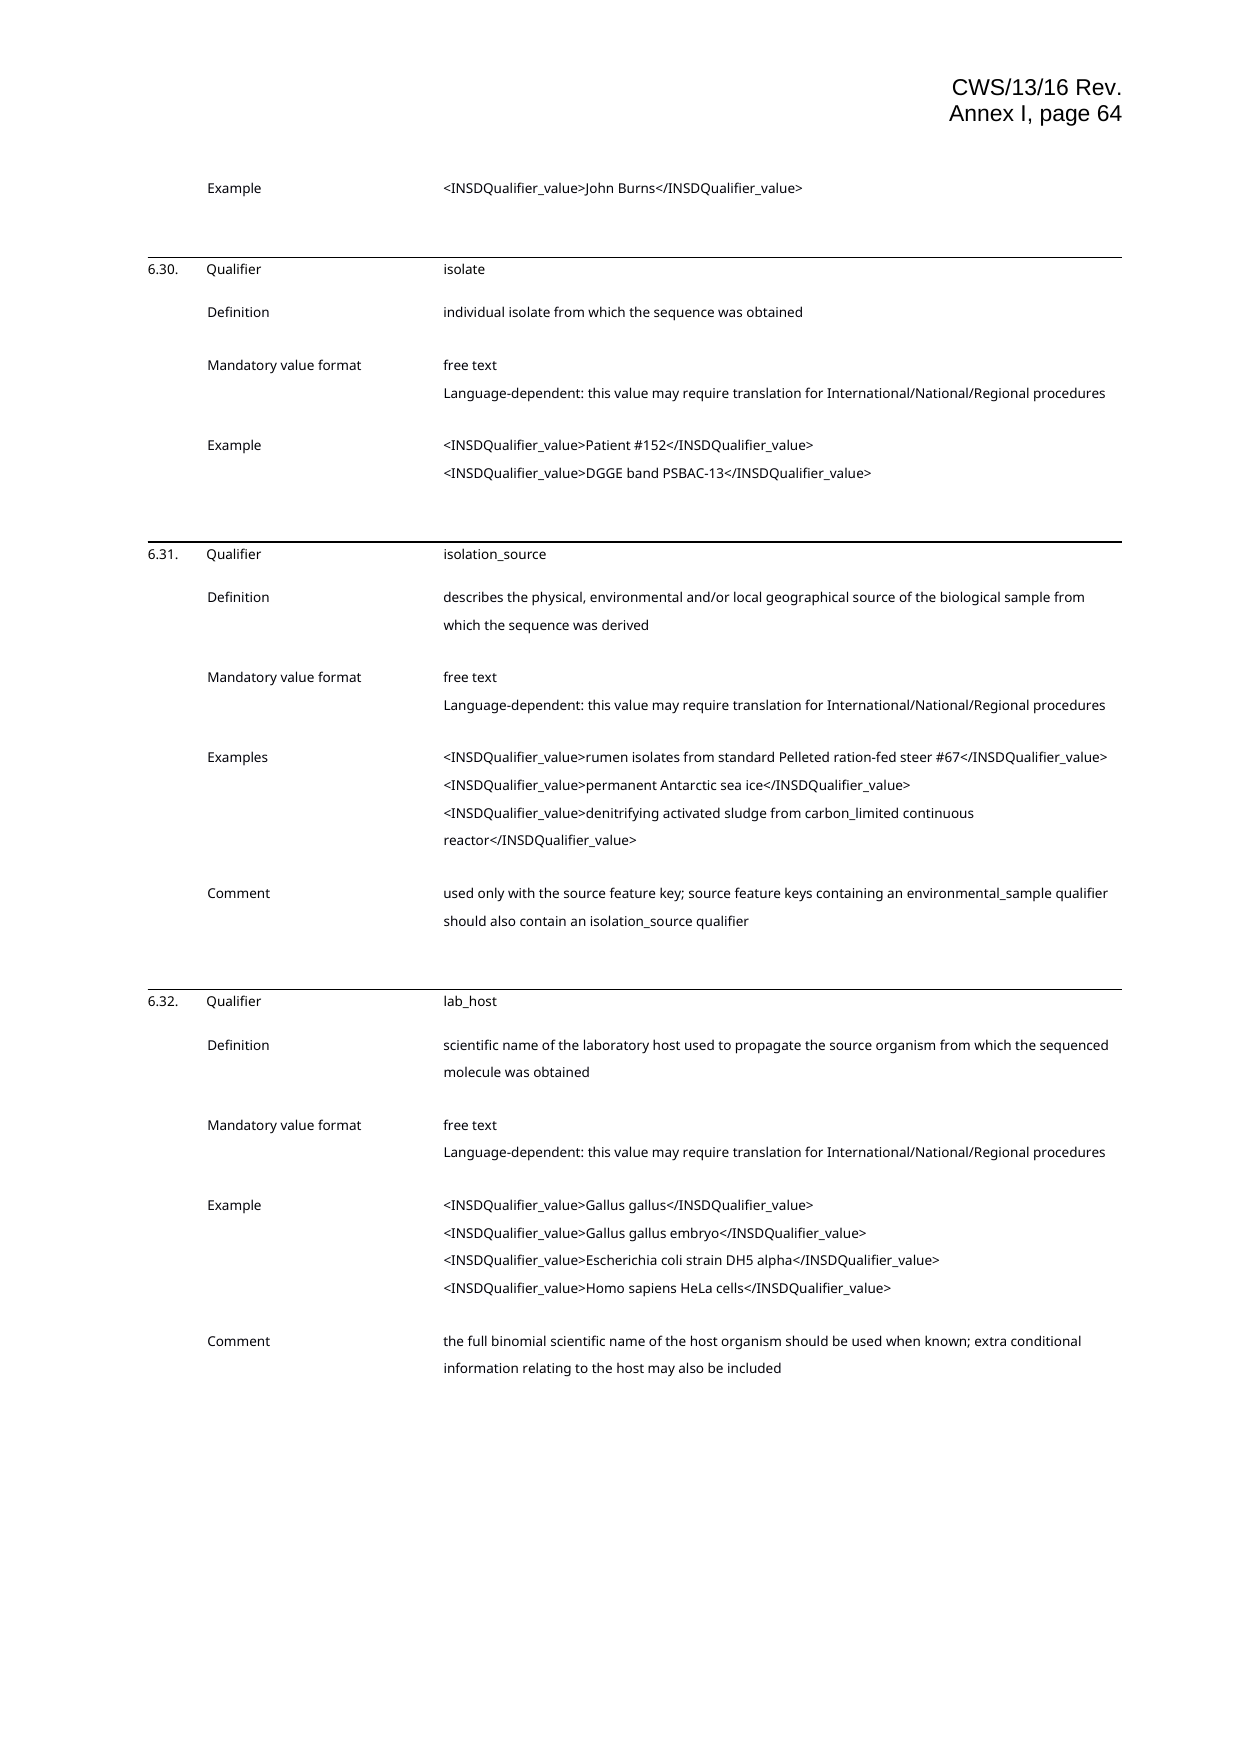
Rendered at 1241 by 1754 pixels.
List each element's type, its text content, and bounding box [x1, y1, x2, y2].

text <INSDQualifier_value>DGGE band PSBAC-13</INSDQualifier_value> [443, 464, 1122, 482]
text Examples <INSDQualifier_value>rumen isolates from standard Pelleted ration-fed steer #67</INSDQualifier_value> [207, 748, 1122, 767]
text Comment the full binomial scientific name of the host organism should be used when known; extra conditional information relating to the host may also be included [207, 1331, 1122, 1377]
text Definition individual isolate from which the sequence was obtained [207, 303, 1122, 322]
text Qualifier isolate [148, 258, 1122, 278]
text Qualifier lab_host [148, 990, 1122, 1011]
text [207, 356, 1122, 402]
text Comment used only with the source feature key; source feature keys containing an environmental_sample qualifier should also contain an isolation_source qualifier [207, 884, 1122, 930]
text <INSDQualifier_value>permanent Antarctic sea ice</INSDQualifier_value> [443, 776, 1122, 794]
text <INSDQualifier_value>Escherichia coli strain DH5 alpha</INSDQualifier_value> [443, 1251, 1122, 1270]
text <INSDQualifier_value>Gallus gallus embryo</INSDQualifier_value> [443, 1224, 1122, 1242]
text Definition scientific name of the laboratory host used to propagate the source organism from which the sequenced molecule was obtained [207, 1036, 1122, 1082]
text Mandatory value format free text Language-dependent: this value may require translation for International/National/Regional procedures [207, 668, 1122, 714]
text <INSDQualifier_value>denitrifying activated sludge from carbon_limited continuous reactor</INSDQualifier_value> [443, 804, 1122, 850]
text Example <INSDQualifier_value>Patient #152</INSDQualifier_value> [207, 436, 1122, 455]
text <INSDQualifier_value>Homo sapiens HeLa cells</INSDQualifier_value> [443, 1279, 1122, 1297]
text Qualifier isolation_source [148, 543, 1122, 563]
text Example <INSDQualifier_value>Gallus gallus</INSDQualifier_value> [207, 1196, 1122, 1214]
text Definition describes the physical, environmental and/or local geographical source of the biological sample from which the sequence was derived [207, 588, 1122, 634]
text Mandatory value format free text Language-dependent: this value may require translation for International/National/Regional procedures [207, 1116, 1122, 1162]
text Example <INSDQualifier_value>John Burns</INSDQualifier_value> [207, 179, 1122, 198]
